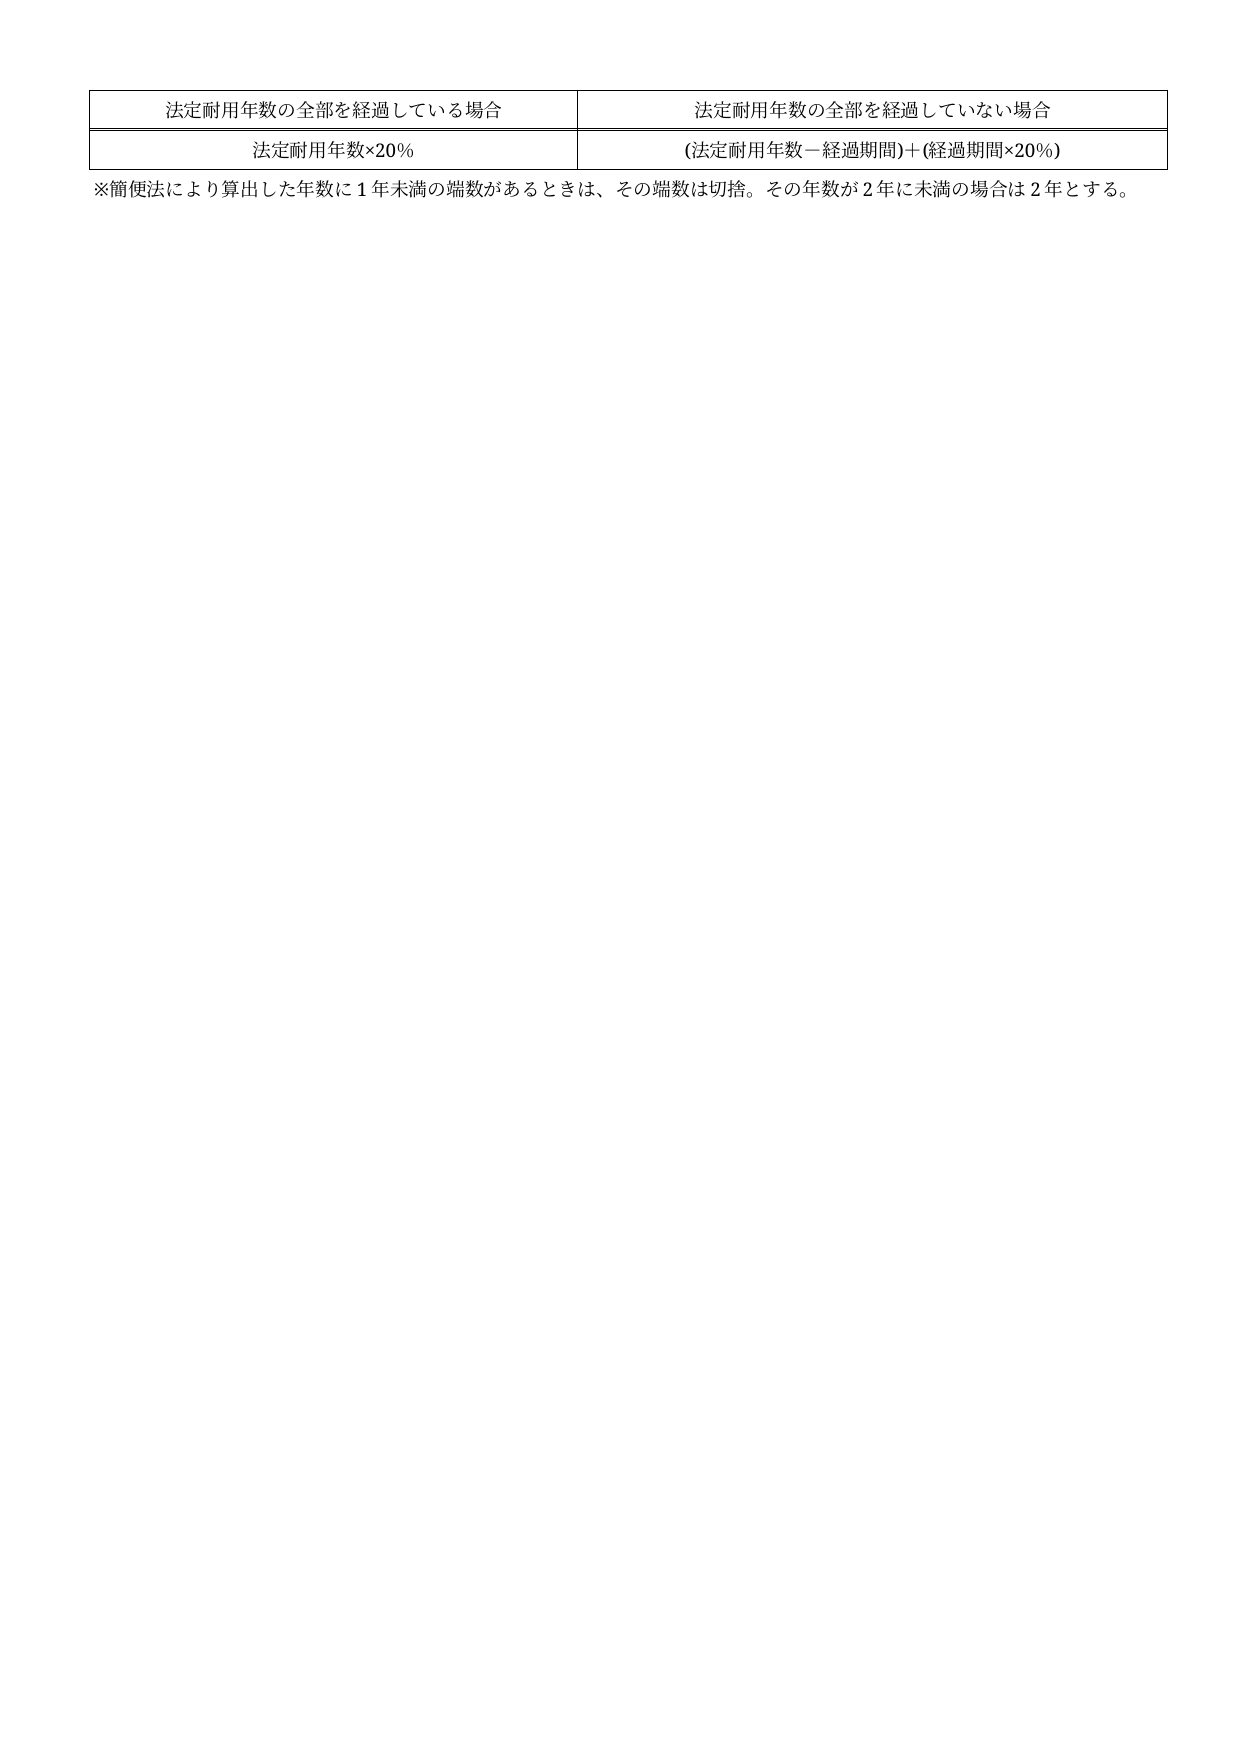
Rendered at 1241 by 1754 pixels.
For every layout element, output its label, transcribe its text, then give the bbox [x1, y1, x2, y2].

table_header 法定耐用年数の全部を経過している場合 [90, 91, 577, 128]
text ※簡便法により算出した年数に1年未満の端数があるときは、その端数は切捨。その年数が2年に未満の場合は2年とする。 [75, 170, 1165, 207]
table_header 法定耐用年数の全部を経過していない場合 [578, 91, 1167, 128]
table_cell (法定耐用年数－経過期間)＋(経過期間×20％) [578, 131, 1167, 169]
table_cell 法定耐用年数×20％ [90, 131, 577, 169]
